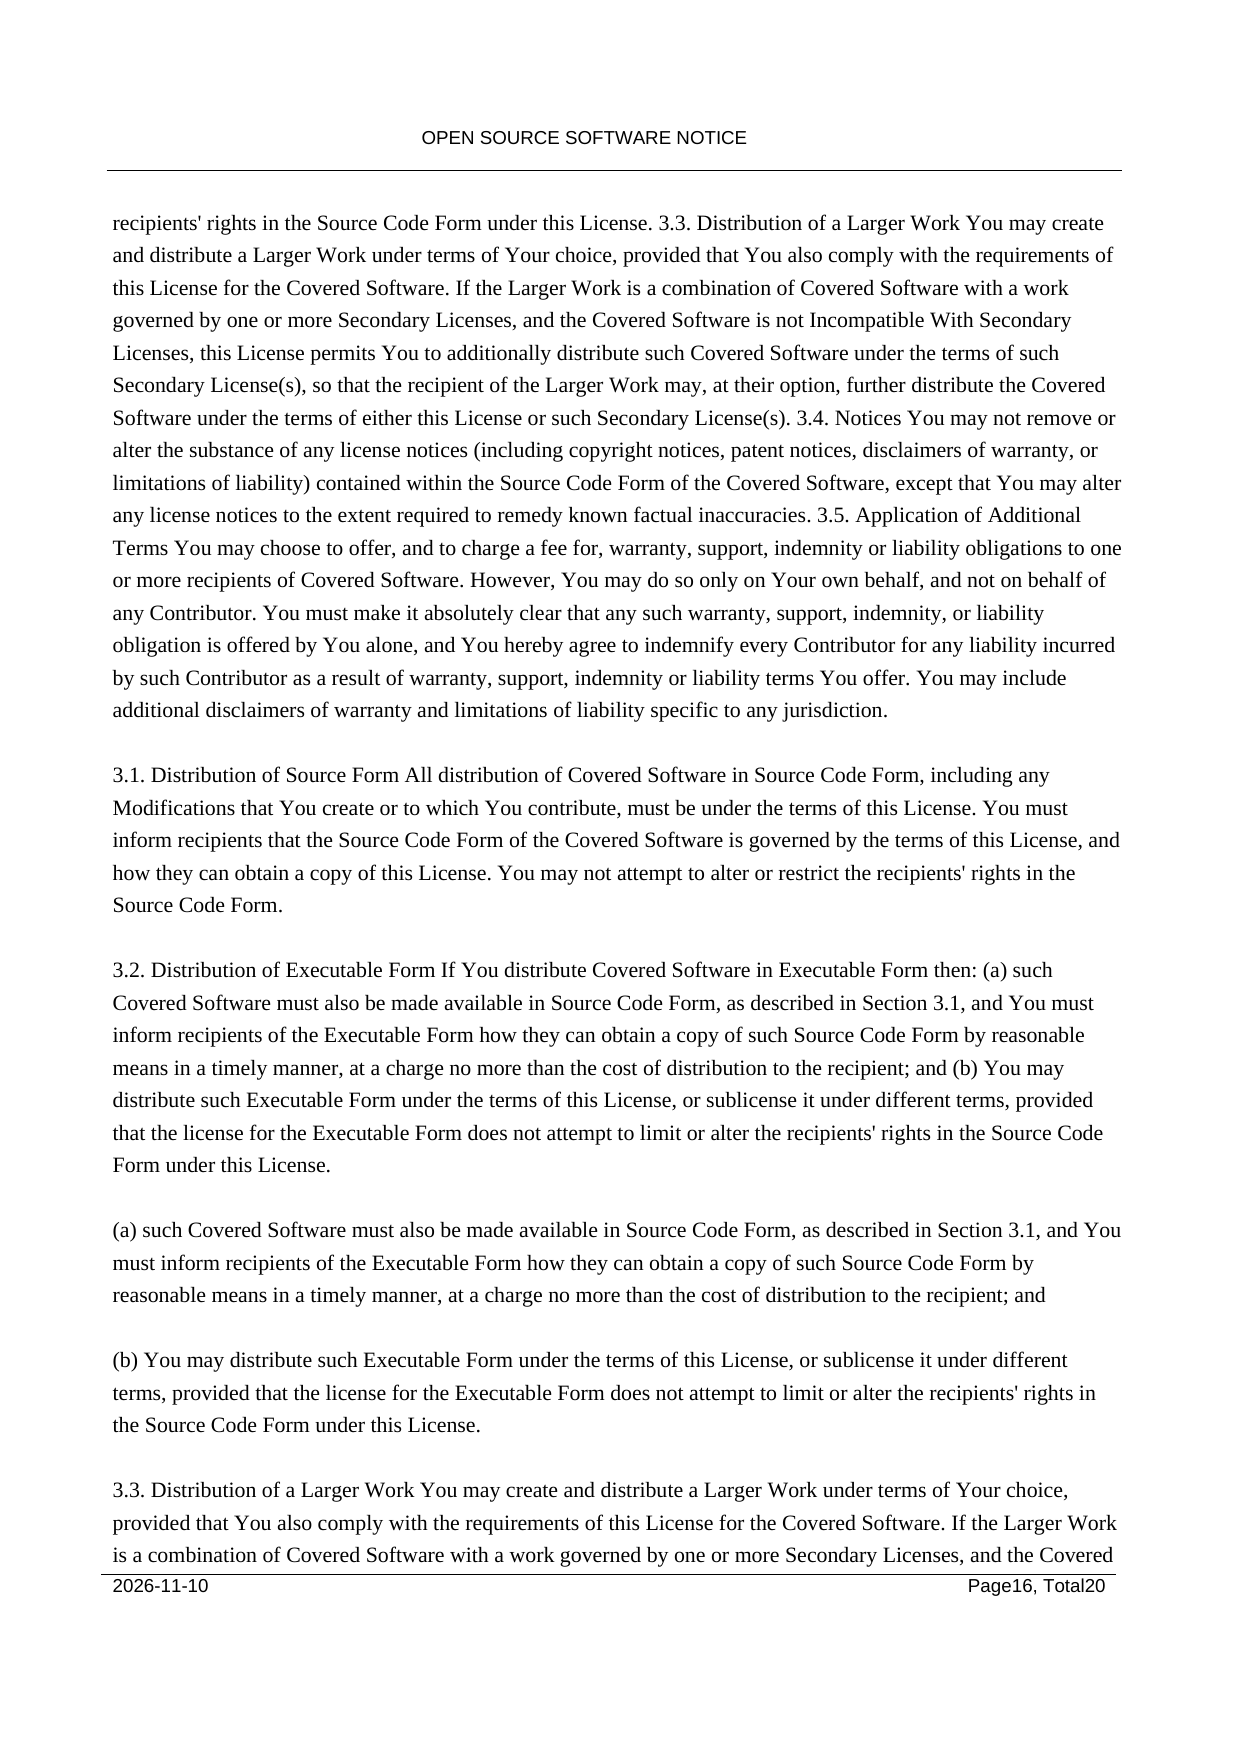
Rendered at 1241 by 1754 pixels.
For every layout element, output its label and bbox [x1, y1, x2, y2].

text [112, 206, 1128, 1571]
